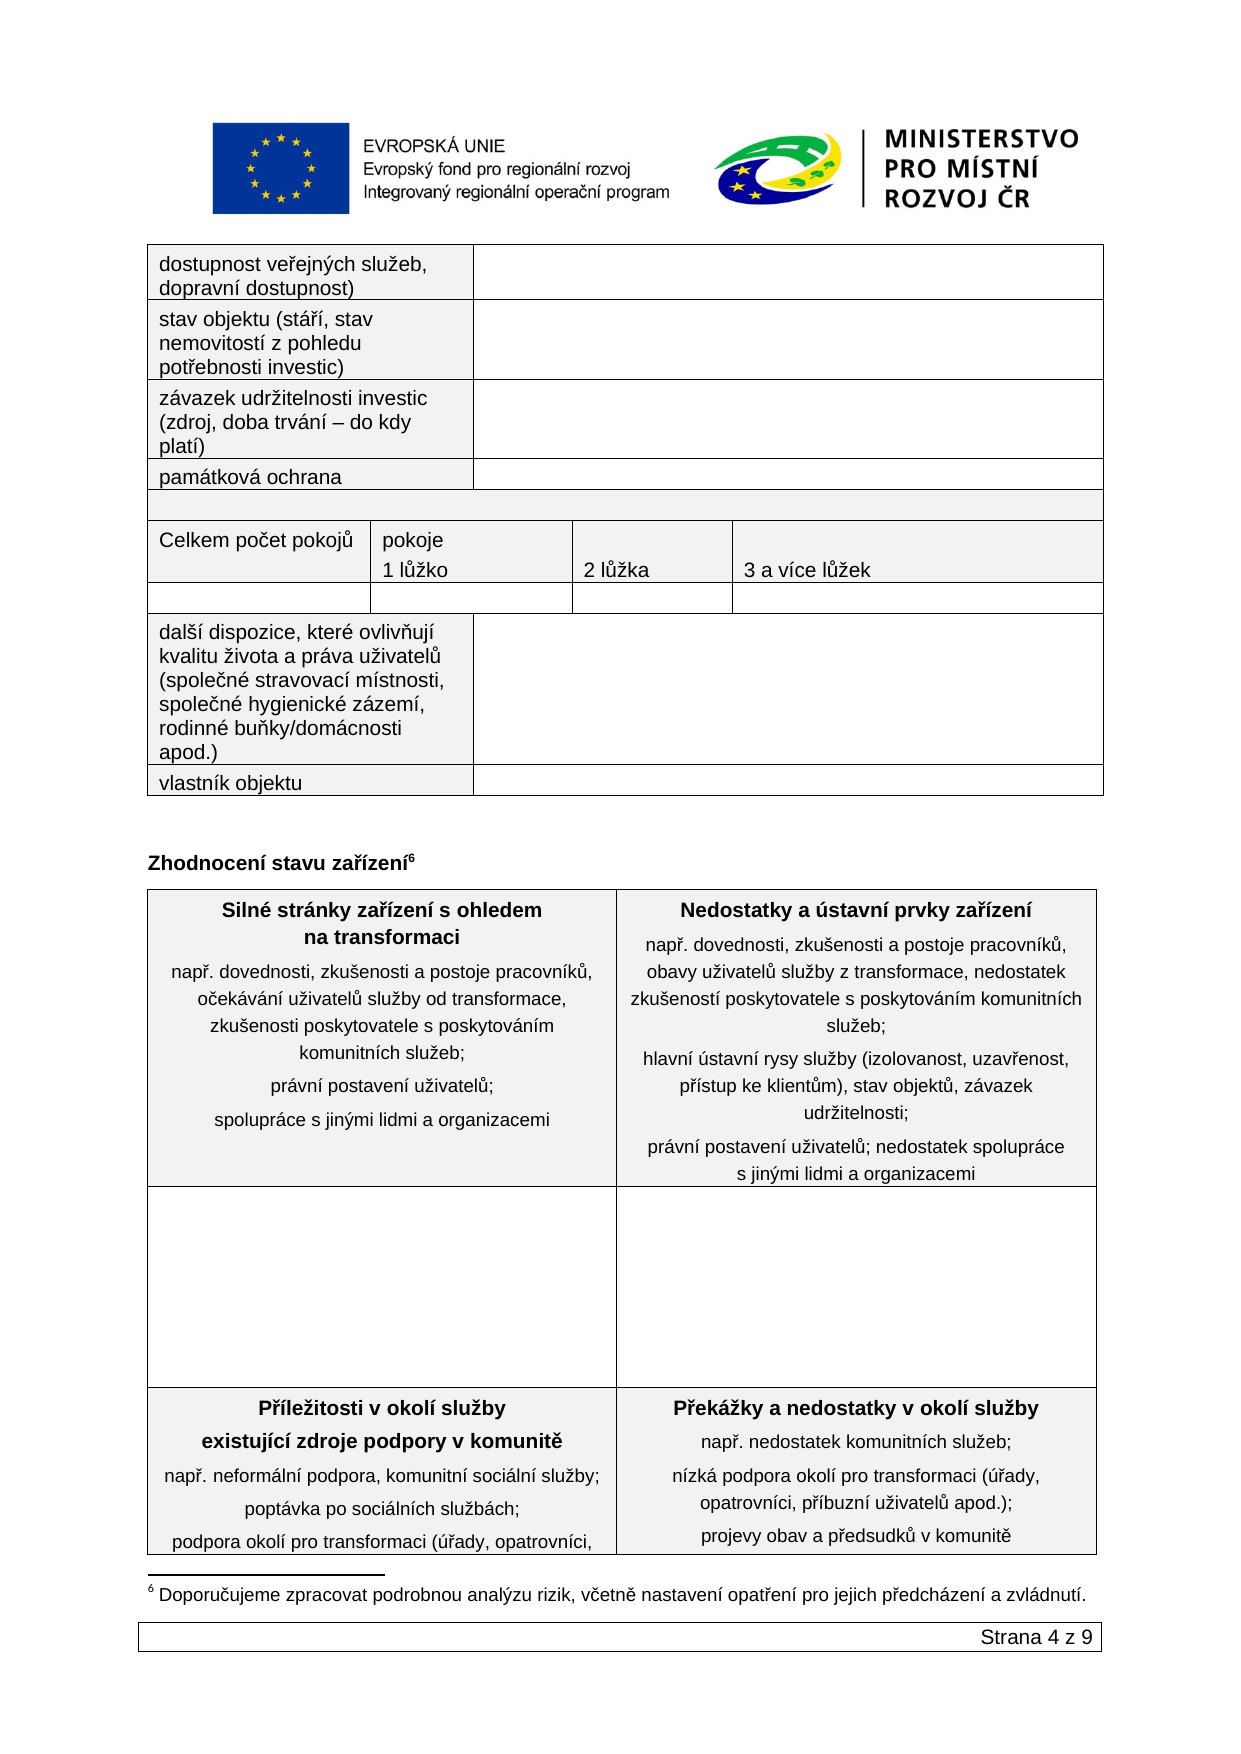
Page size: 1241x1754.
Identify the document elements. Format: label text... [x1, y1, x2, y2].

table_cell [474, 614, 1103, 764]
table_cell [474, 245, 1103, 299]
table_cell [573, 583, 732, 613]
table_cell Celkem počet pokojů [148, 521, 370, 582]
table_cell závazek udržitelnosti investic (zdroj, doba trvání – do kdy platí) [148, 380, 473, 458]
table_header Nedostatky a ústavní prvky zařízení např. dovednosti, zkušenosti a postoje pracovníků, obavy uživatelů služby z transformace, nedostatek zkušeností poskytovatele s poskytováním komunitních služeb; hlavní ústavní rysy služby (izolovanost, uzavřenost, přístup ke klientům), stav objektů, závazek udržitelnosti; právní postavení uživatelů; nedostatek spolupráce s jinými lidmi a organizacemi [617, 890, 1096, 1186]
table_cell [148, 1187, 616, 1387]
picture [182, 91, 1108, 244]
table_cell vlastník objektu [148, 765, 473, 795]
table_cell [474, 300, 1103, 378]
table_cell [148, 583, 370, 613]
table_header Silné stránky zařízení s ohledem na transformaci např. dovednosti, zkušenosti a postoje pracovníků, očekávání uživatelů služby od transformace, zkušenosti poskytovatele s poskytováním komunitních služeb; právní postavení uživatelů; spolupráce s jinými lidmi a organizacemi [148, 890, 616, 1186]
table_cell [474, 765, 1103, 795]
table_cell [371, 583, 572, 613]
table_cell 2 lůžka [573, 521, 732, 582]
table_cell umístění v lokalitě (velikost obce, návaznost na okolí, dostupnost veřejných služeb, dopravní dostupnost) [148, 245, 473, 299]
table_cell 3 a více lůžek [733, 521, 1103, 582]
table_cell [617, 1187, 1096, 1387]
table_cell památková ochrana [148, 459, 473, 489]
table_cell [474, 380, 1103, 458]
text Zhodnocení stavu zařízení [148, 849, 1093, 876]
table_cell stav objektu (stáří, stav nemovitostí z pohledu potřebnosti investic) [148, 300, 473, 378]
table_cell pokoje 1 lůžko [371, 521, 572, 582]
table_cell další dispozice, které ovlivňují kvalitu života a práva uživatelů (společné stravovací místnosti, společné hygienické zázemí, rodinné buňky/domácnosti apod.) [148, 614, 473, 764]
table_cell [733, 583, 1103, 613]
table_cell [148, 490, 1103, 520]
table_cell [474, 459, 1103, 489]
